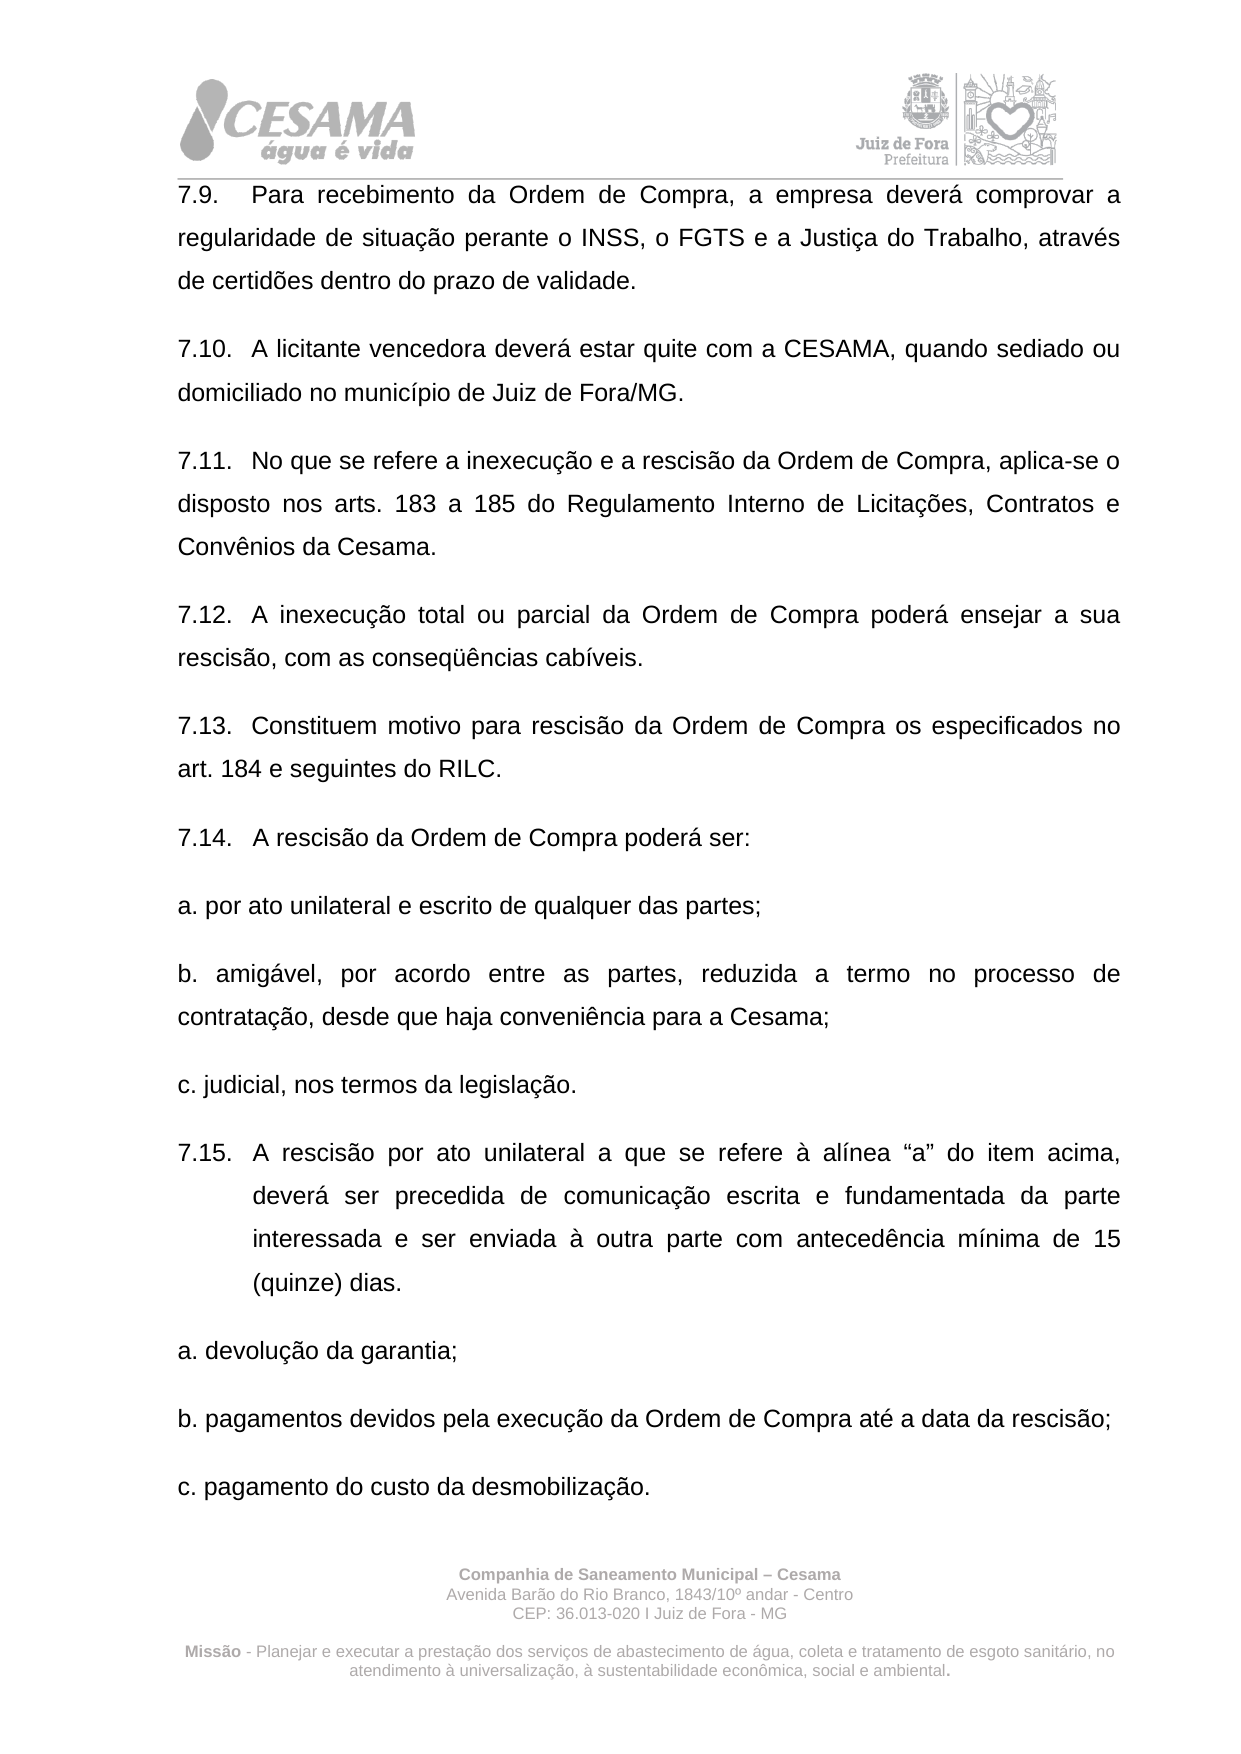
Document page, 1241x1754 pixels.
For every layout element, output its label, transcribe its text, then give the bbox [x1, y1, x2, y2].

text c. pagamento do custo da desmobilização. [177, 1472, 1122, 1501]
text a. devolução da garantia; [177, 1336, 1122, 1364]
list A inexecução total ou parcial da Ordem de Compra poderá ensejar a sua rescisão, com as conseqüências cabíveis. [177, 600, 1122, 672]
list Para recebimento da Ordem de Compra, a empresa deverá comprovar a regularidade de situação perante o INSS, o FGTS e a Justiça do Trabalho, através de certidões dentro do prazo de validade. [177, 180, 1122, 295]
list A rescisão por ato unilateral a que se refere à alínea “a” do item acima, deverá ser precedida de comunicação escrita e fundamentada da parte interessada e ser enviada à outra parte com antecedência mínima de 15 (quinze) dias. [177, 1138, 1122, 1296]
text a. por ato unilateral e escrito de qualquer das partes; [177, 891, 1122, 919]
picture [177, 73, 1064, 180]
list No que se refere a inexecução e a rescisão da Ordem de Compra, aplica-se o disposto nos arts. 183 a 185 do Regulamento Interno de Licitações, Contratos e Convênios da Cesama. [177, 446, 1122, 561]
list A rescisão da Ordem de Compra poderá ser: [177, 822, 1122, 851]
text b. pagamentos devidos pela execução da Ordem de Compra até a data da rescisão; [177, 1404, 1122, 1432]
list A licitante vencedora deverá estar quite com a CESAMA, quando sediado ou domiciliado no município de Juiz de Fora/MG. [177, 334, 1122, 406]
list Constituem motivo para rescisão da Ordem de Compra os especificados no art. 184 e seguintes do RILC. [177, 711, 1122, 783]
text b. amigável, por acordo entre as partes, reduzida a termo no processo de contratação, desde que haja conveniência para a Cesama; [177, 959, 1122, 1031]
text c. judicial, nos termos da legislação. [177, 1070, 1122, 1099]
